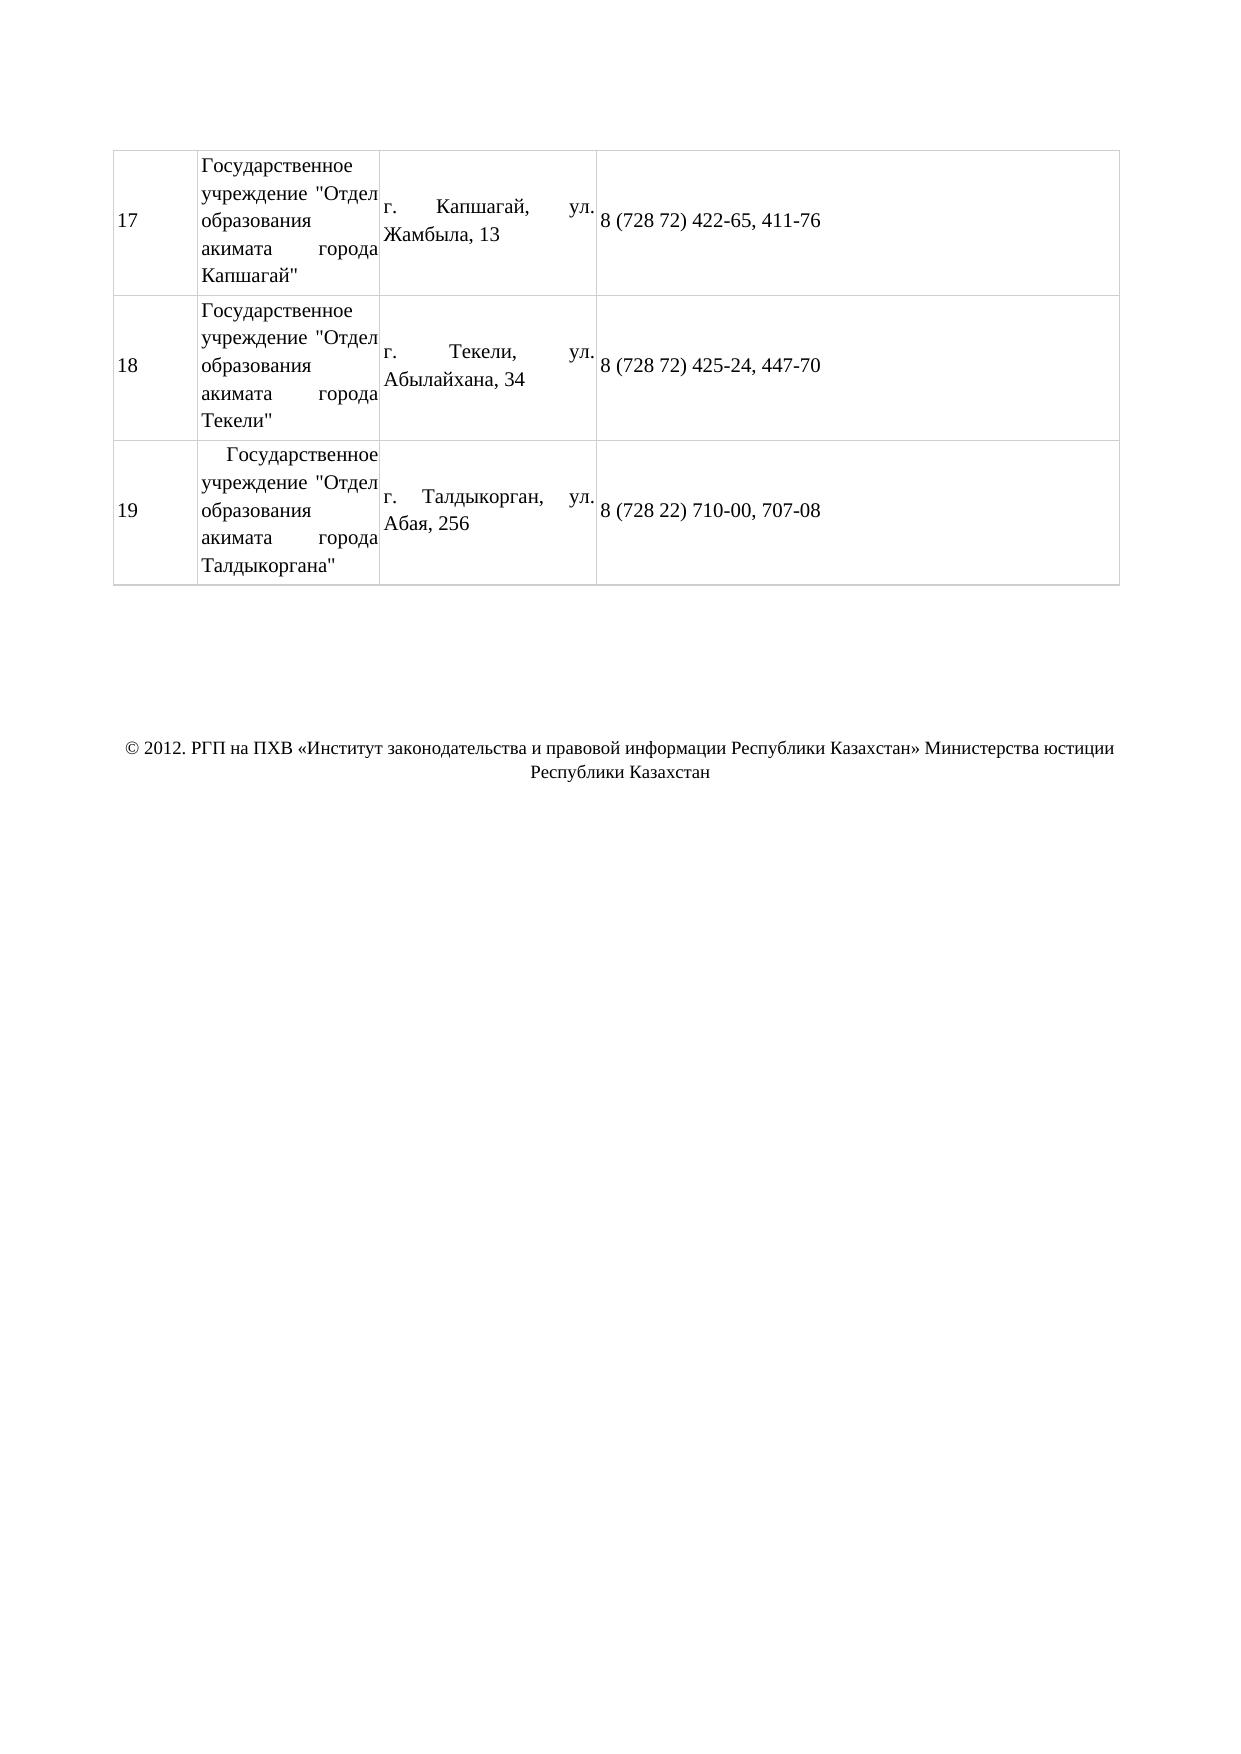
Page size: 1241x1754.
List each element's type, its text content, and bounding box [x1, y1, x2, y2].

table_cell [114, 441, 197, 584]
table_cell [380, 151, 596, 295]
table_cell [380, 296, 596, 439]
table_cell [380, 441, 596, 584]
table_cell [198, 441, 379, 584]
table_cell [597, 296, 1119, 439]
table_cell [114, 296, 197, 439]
text © 2012. РГП на ПХВ «Институт законодательства и правовой информации Республики Казахстан» Министерства юстиции Республики Казахстан [112, 737, 1128, 783]
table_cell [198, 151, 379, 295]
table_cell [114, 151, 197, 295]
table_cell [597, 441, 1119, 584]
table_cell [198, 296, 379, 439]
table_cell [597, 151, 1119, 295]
